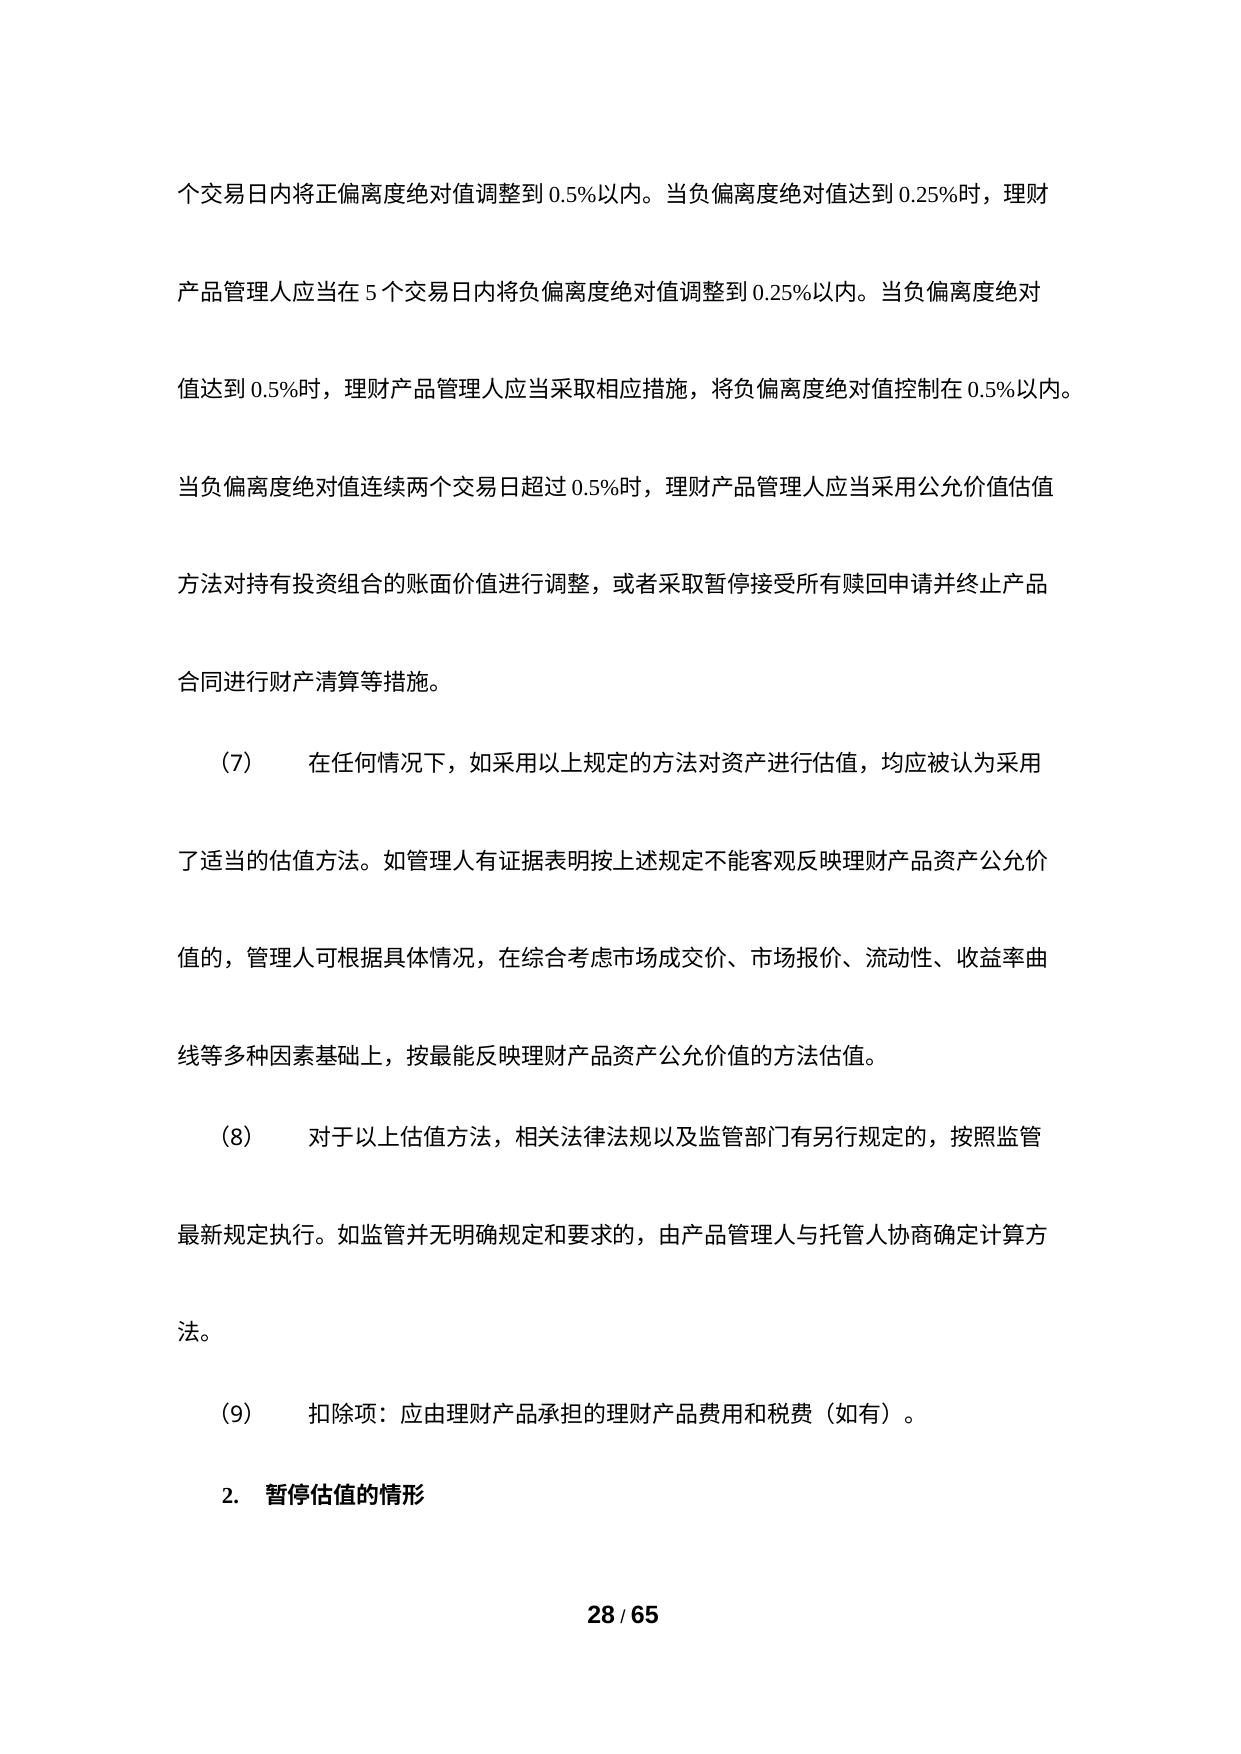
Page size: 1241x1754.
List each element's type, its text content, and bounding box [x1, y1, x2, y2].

list 扣除项：应由理财产品承担的理财产品费用和税费（如有）。 [177, 1380, 1063, 1445]
list 暂停估值的情形 [177, 1461, 1063, 1526]
list 对于以上估值方法，相关法律法规以及监管部门有另行规定的，按照监管最新规定执行。如监管并无明确规定和要求的，由产品管理人与托管人协商确定计算方法。 [177, 1103, 1063, 1363]
list 在任何情况下，如采用以上规定的方法对资产进行估值，均应被认为采用了适当的估值方法。如管理人有证据表明按上述规定不能客观反映理财产品资产公允价值的，管理人可根据具体情况，在综合考虑市场成交价、市场报价、流动性、收益率曲线等多种因素基础上，按最能反映理财产品资产公允价值的方法估值。 [177, 729, 1063, 1087]
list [177, 160, 1063, 713]
